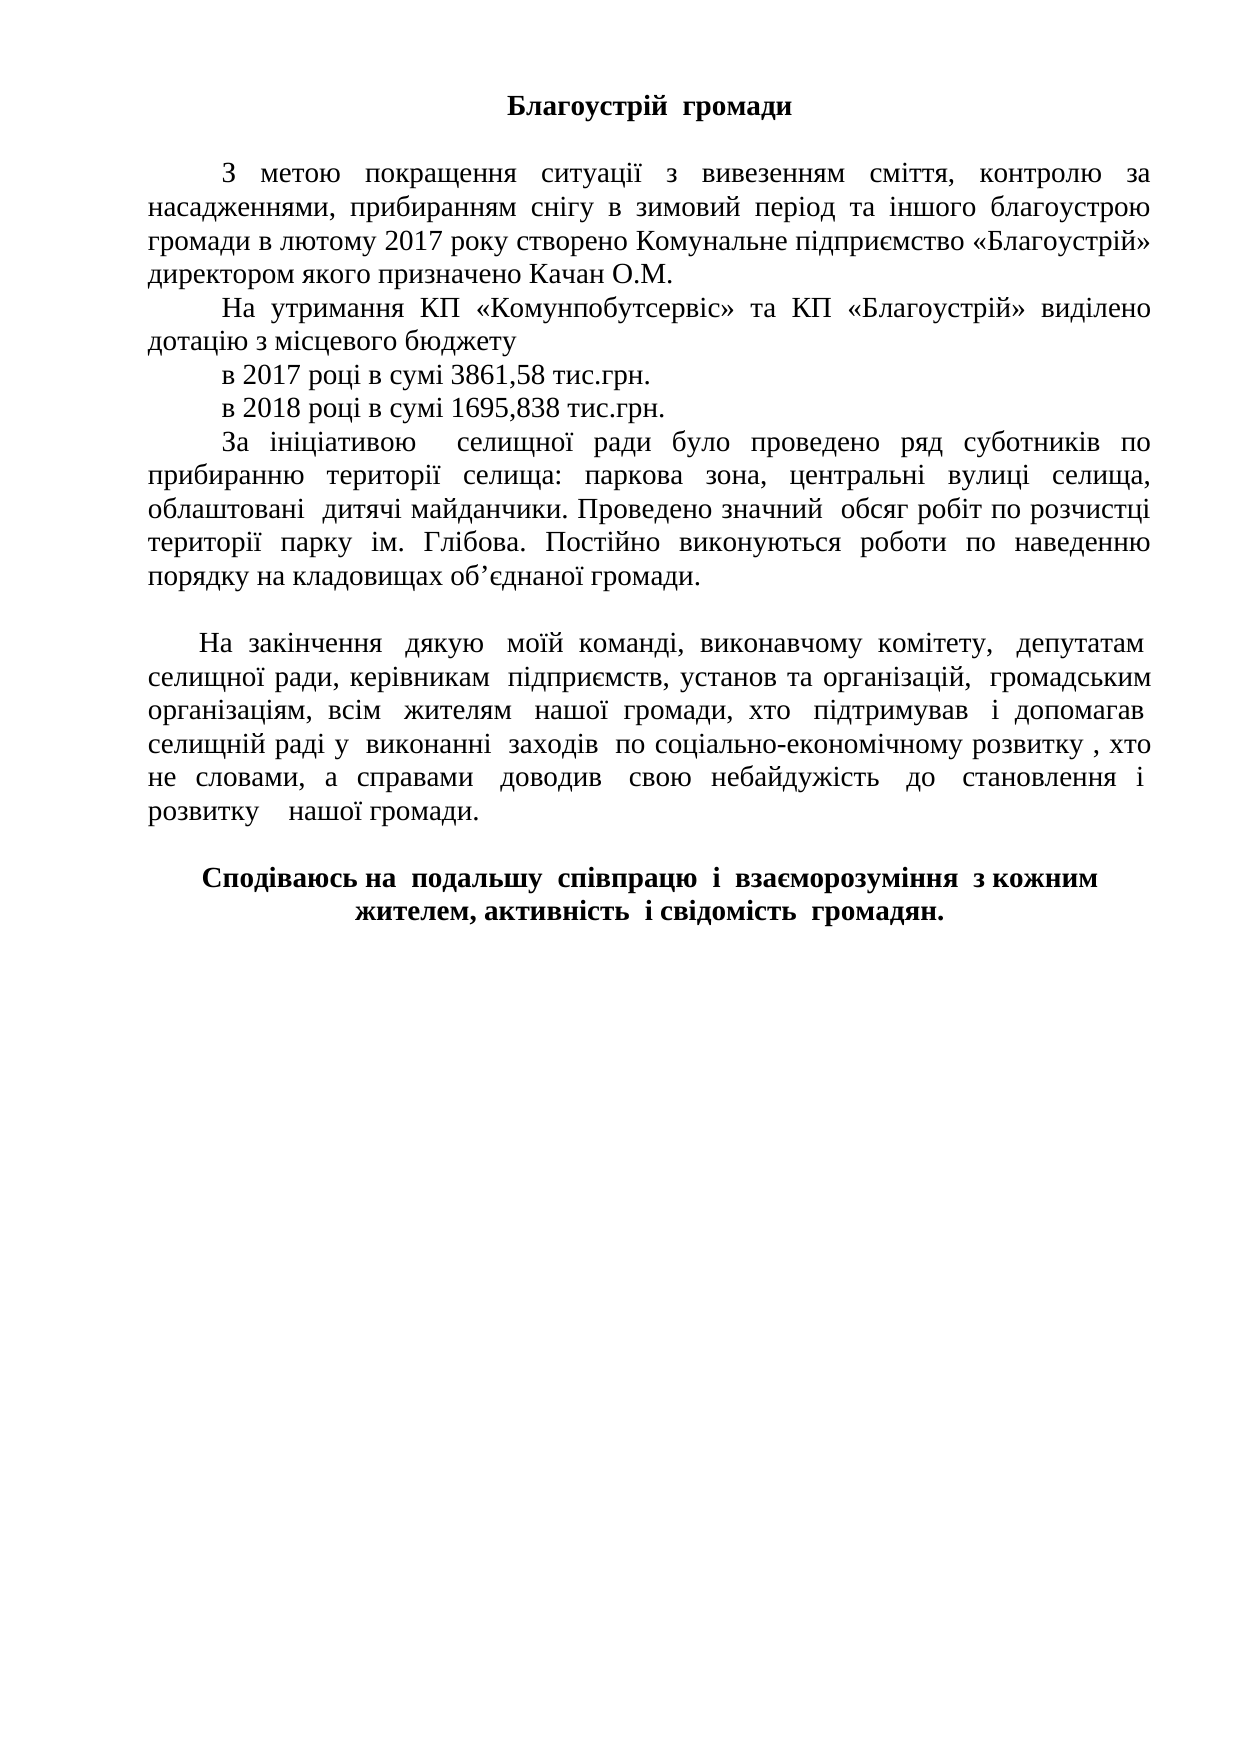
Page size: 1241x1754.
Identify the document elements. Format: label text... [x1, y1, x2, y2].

text в 2017 році в сумі 3861,58 тис.грн. [148, 357, 1152, 390]
text За ініціативою селищної ради було проведено ряд суботників по прибиранню території селища: паркова зона, центральні вулиці селища, облаштовані дитячі майданчики. Проведено значний обсяг робіт по розчистці території парку ім. Глібова. Постійно виконуються роботи по наведенню порядку на кладовищах об’єднаної громади. [148, 424, 1152, 592]
text На утримання КП «Комунпобутсервіс» та КП «Благоустрій» виділено дотацію з місцевого бюджету [148, 290, 1152, 357]
text З метою покращення ситуації з вивезенням сміття, контролю за насадженнями, прибиранням снігу в зимовий період та іншого благоустрою громади в лютому 2017 року створено Комунальне підприємство «Благоустрій» директором якого призначено Качан О.М. [148, 156, 1152, 290]
text в 2018 році в сумі 1695,838 тис.грн. [148, 390, 1152, 424]
text Сподіваюсь на подальшу співпрацю і взаєморозуміння з кожним жителем, активність і свідомість громадян. [148, 860, 1152, 927]
text Благоустрій громади [148, 88, 1152, 122]
text На закінчення дякую моїй команді, виконавчому комітету, депутатам селищної ради, керівникам підприємств, установ та організацій, громадським організаціям, всім жителям нашої громади, хто підтримував і допомагав селищній раді у виконанні заходів по соціально-економічному розвитку , хто не словами, а справами доводив свою небайдужість до становлення і розвитку нашої громади. [148, 625, 1152, 826]
